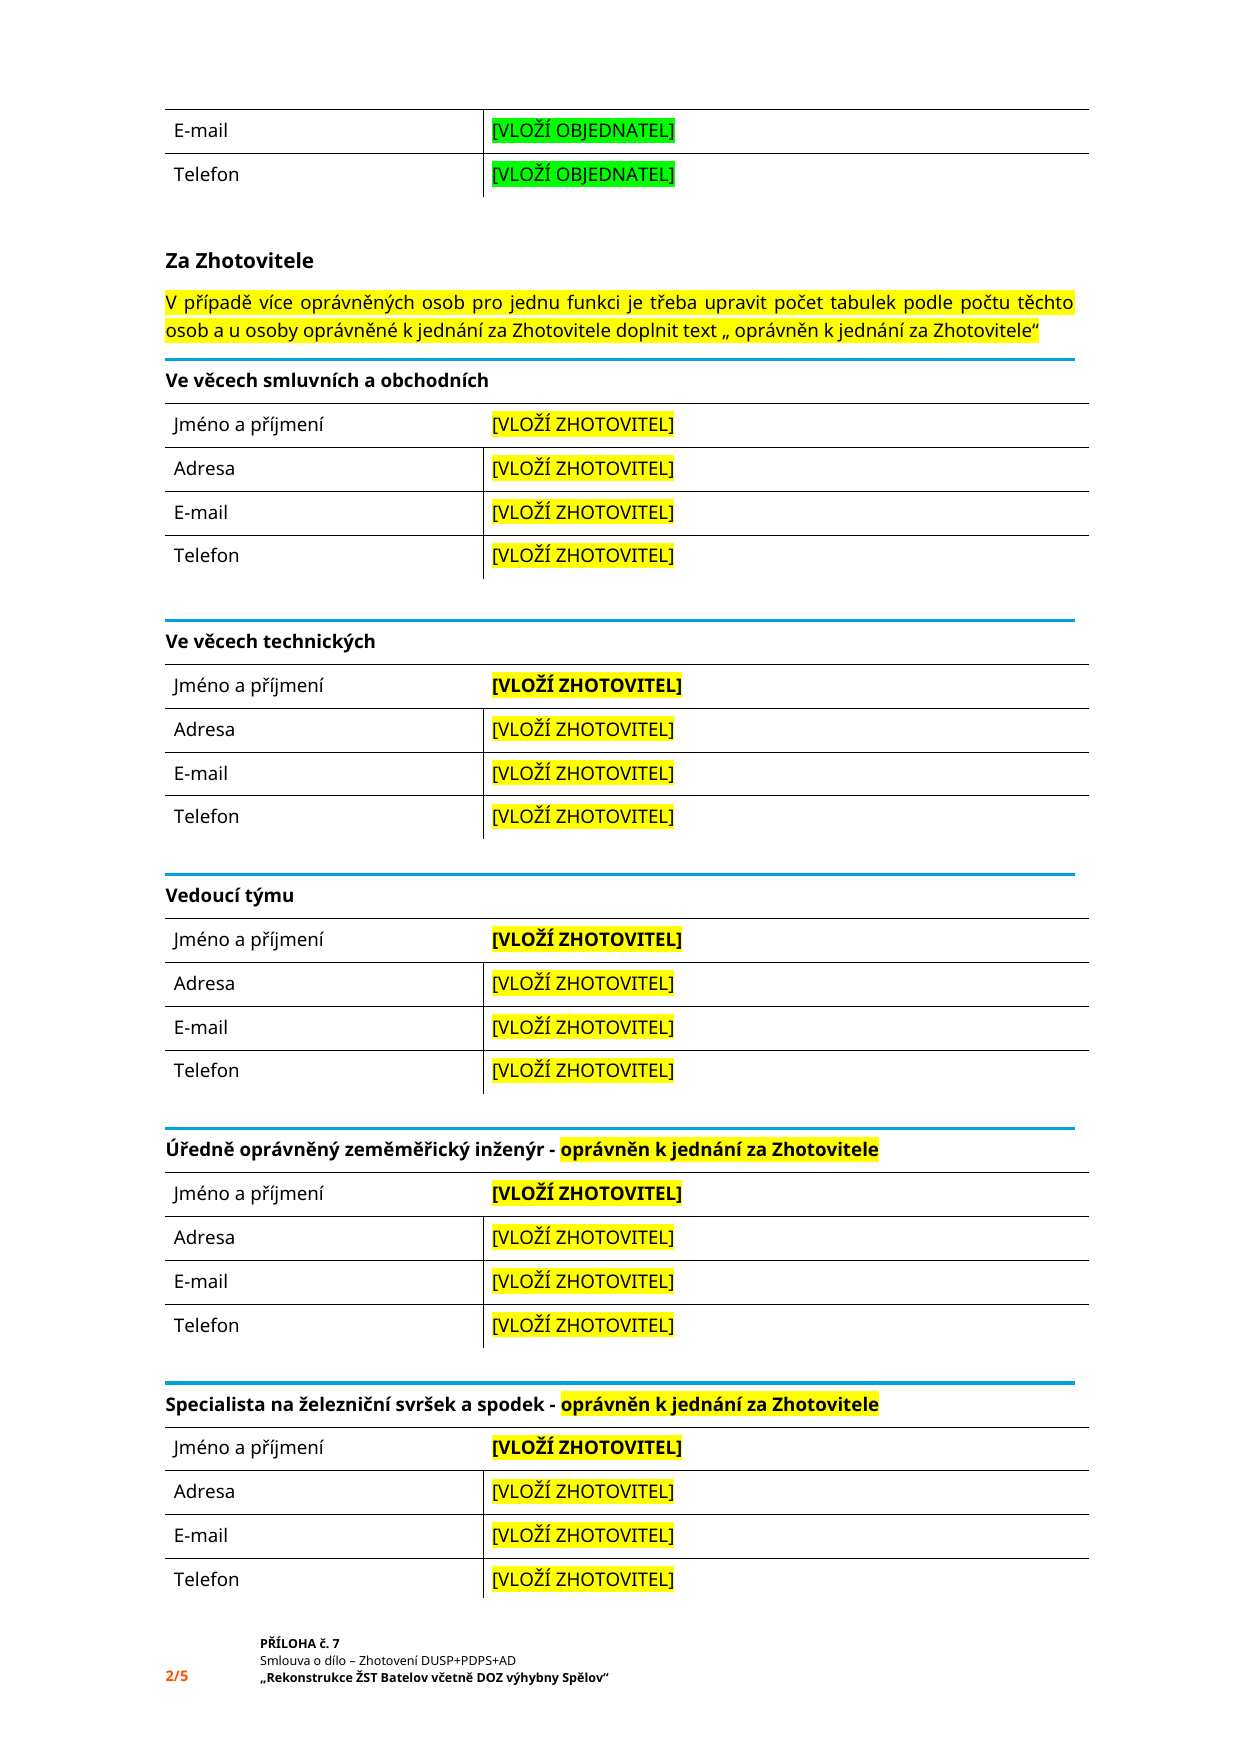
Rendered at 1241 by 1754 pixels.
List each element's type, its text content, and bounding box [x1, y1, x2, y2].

table_header Jméno a příjmení [165, 1428, 484, 1470]
table_cell [VLOŽÍ ZHOTOVITEL] [484, 1217, 1089, 1260]
table_cell Telefon [165, 1305, 483, 1348]
table_header Jméno a příjmení [165, 404, 484, 447]
table_header [VLOŽÍ ZHOTOVITEL] [484, 1428, 1089, 1470]
table_cell [VLOŽÍ ZHOTOVITEL] [484, 536, 1089, 578]
table_cell E-mail [165, 1261, 483, 1304]
table_header Jméno a příjmení [165, 1173, 484, 1216]
table_cell Telefon [165, 1559, 483, 1598]
table_cell [VLOŽÍ OBJEDNATEL] [484, 110, 1089, 153]
table_header [VLOŽÍ ZHOTOVITEL] [484, 919, 1089, 962]
table_cell Adresa [165, 709, 483, 752]
table_cell Adresa [165, 1471, 483, 1514]
table_cell [VLOŽÍ ZHOTOVITEL] [484, 1471, 1089, 1514]
table_cell [VLOŽÍ ZHOTOVITEL] [484, 753, 1089, 795]
table_cell [VLOŽÍ ZHOTOVITEL] [484, 709, 1089, 752]
table_cell Adresa [165, 1217, 483, 1260]
table_cell Adresa [165, 963, 483, 1006]
table_cell [VLOŽÍ ZHOTOVITEL] [484, 1261, 1089, 1304]
table_header Jméno a příjmení [165, 665, 484, 708]
text Úředně oprávněný zeměměřický inženýr - oprávněn k jednání za Zhotovitele [165, 1130, 1075, 1162]
table_cell E-mail [165, 1515, 483, 1558]
table_cell E-mail [165, 753, 483, 795]
table_header Jméno a příjmení [165, 919, 484, 962]
table_cell Telefon [165, 1051, 483, 1093]
table_cell E-mail [165, 1007, 483, 1049]
table_cell Telefon [165, 154, 483, 197]
text Za Zhotovitele [165, 246, 1075, 274]
table_header [VLOŽÍ ZHOTOVITEL] [484, 404, 1089, 447]
table_cell [VLOŽÍ ZHOTOVITEL] [484, 963, 1089, 1006]
table_cell E-mail [165, 110, 483, 153]
table_cell [VLOŽÍ ZHOTOVITEL] [484, 1515, 1089, 1558]
table_cell Telefon [165, 796, 483, 839]
table_cell [VLOŽÍ ZHOTOVITEL] [484, 492, 1089, 534]
text Vedoucí týmu [165, 876, 1075, 908]
table_cell [VLOŽÍ ZHOTOVITEL] [484, 1305, 1089, 1348]
table_header [VLOŽÍ ZHOTOVITEL] [484, 1173, 1089, 1216]
text Specialista na železniční svršek a spodek - oprávněn k jednání za Zhotovitele [165, 1385, 1075, 1416]
table_cell [VLOŽÍ ZHOTOVITEL] [484, 1007, 1089, 1049]
table_cell Telefon [165, 536, 483, 578]
table_cell [VLOŽÍ OBJEDNATEL] [484, 154, 1089, 197]
table_cell [VLOŽÍ ZHOTOVITEL] [484, 796, 1089, 839]
table_header [VLOŽÍ ZHOTOVITEL] [484, 665, 1089, 708]
table_cell [VLOŽÍ ZHOTOVITEL] [484, 1051, 1089, 1093]
table_cell [VLOŽÍ ZHOTOVITEL] [484, 448, 1089, 491]
text V případě více oprávněných osob pro jednu funkci je třeba upravit počet tabulek podle počtu těchto osob a u osoby oprávněné k jednání za Zhotovitele doplnit text „ oprávněn k jednání za Zhotovitele“ [165, 315, 1075, 343]
table_cell E-mail [165, 492, 483, 534]
table_cell Adresa [165, 448, 483, 491]
text Ve věcech technických [165, 622, 1075, 654]
table_cell [VLOŽÍ ZHOTOVITEL] [484, 1559, 1089, 1598]
text Ve věcech smluvních a obchodních [165, 361, 1075, 393]
